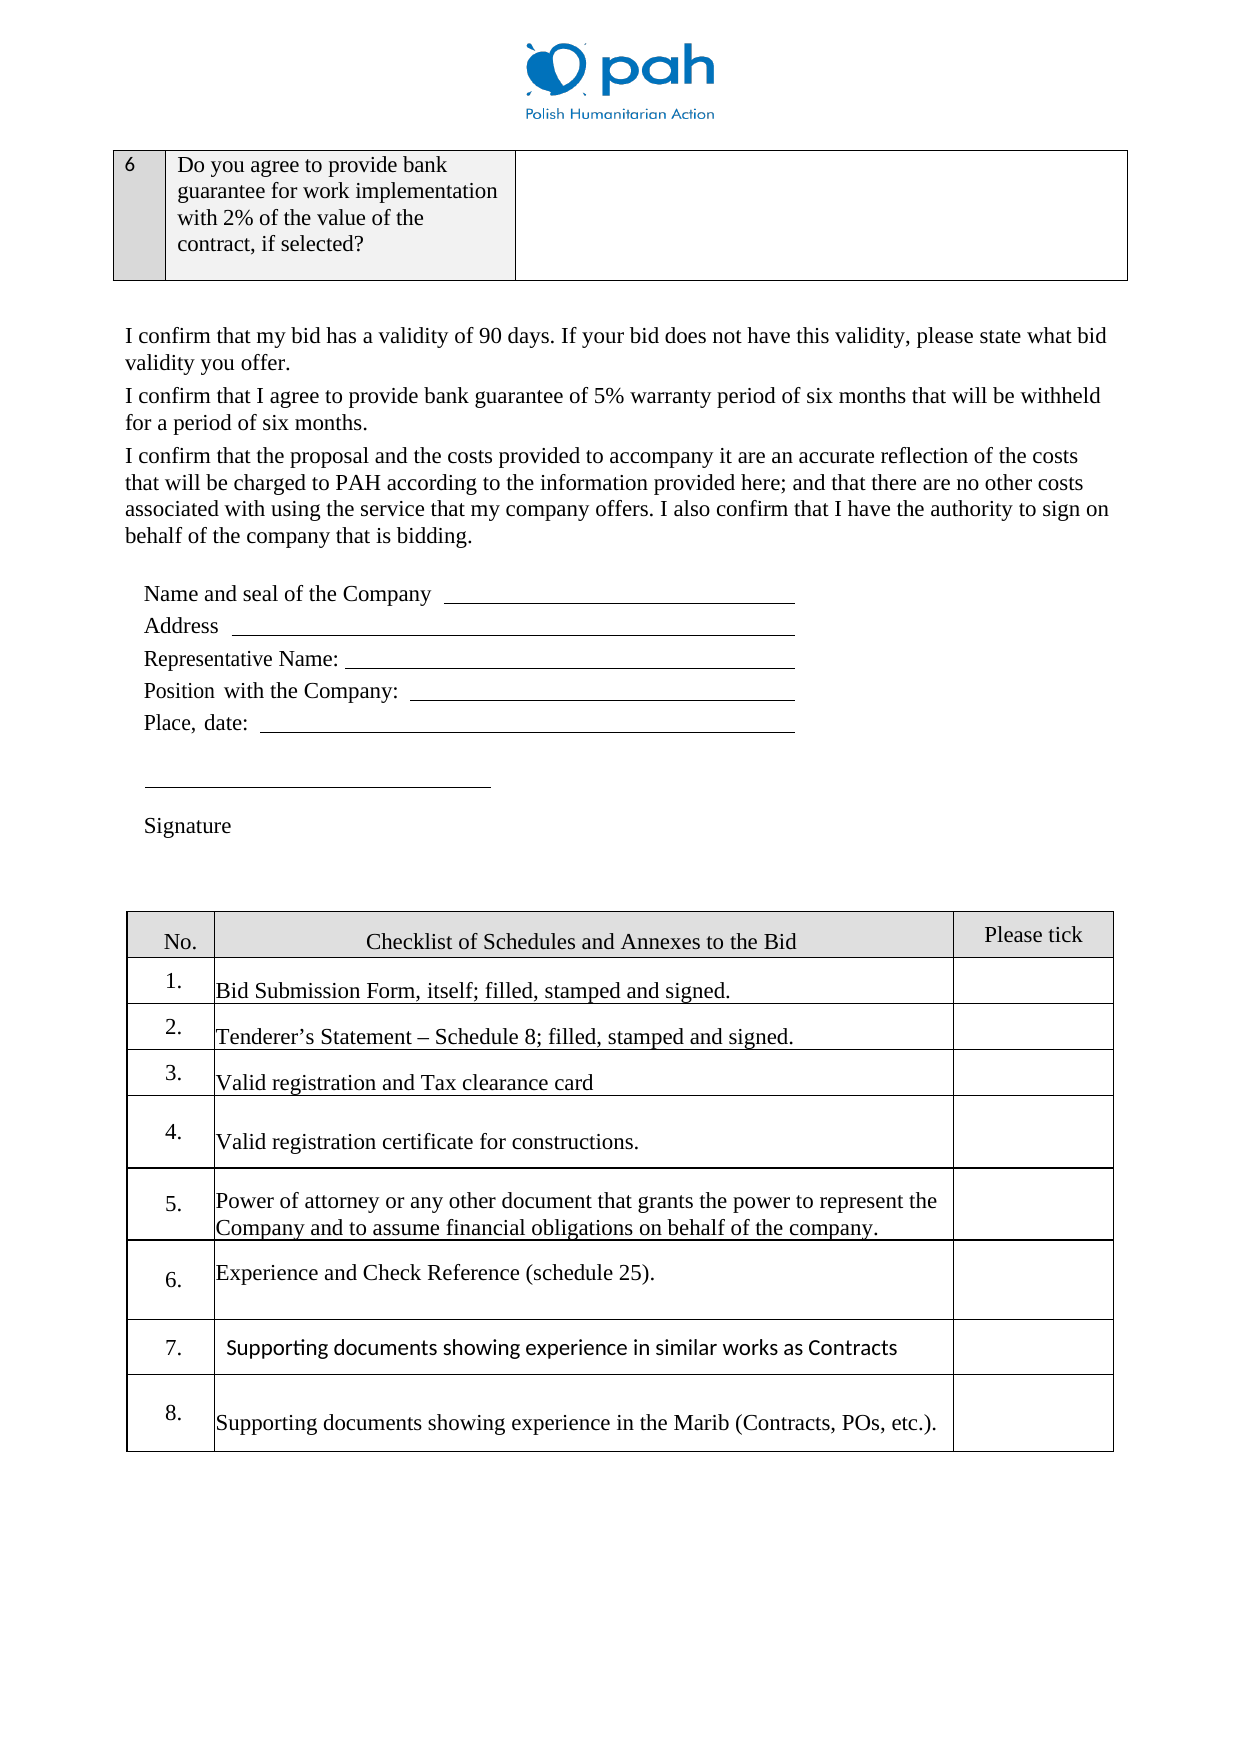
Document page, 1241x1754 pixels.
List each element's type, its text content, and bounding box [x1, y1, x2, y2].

text Address [143, 612, 780, 639]
table_cell Bid Submission Form, itself; filled, stamped and signed. [215, 958, 953, 1003]
text I confirm that the proposal and the costs provided to accompany it are an accurate reflection of the costs that will be charged to PAH according to the information provided here; and that there are no other costs associated with using the service that my company offers. I also confirm that I have the authority to sign on behalf of the company that is bidding. [125, 443, 1111, 548]
text Signature [143, 814, 1128, 839]
table_cell [516, 151, 1127, 280]
table_cell [128, 1320, 214, 1374]
table_cell [128, 958, 214, 1003]
table_cell Experience and Check Reference (schedule 25). [215, 1241, 953, 1319]
table_cell 6 [114, 151, 165, 280]
table_cell [128, 1004, 214, 1049]
table_cell Supporting documents showing experience in similar works as Contracts [215, 1320, 953, 1374]
text Representative Name: [143, 644, 780, 671]
table_cell [954, 1169, 1113, 1239]
table_cell Tenderer’s Statement – Schedule 8; filled, stamped and signed. [215, 1004, 953, 1049]
table_cell [128, 1050, 214, 1095]
table_cell [128, 1241, 214, 1319]
table_cell [954, 958, 1113, 1003]
table_cell [954, 1096, 1113, 1167]
table_cell [954, 1241, 1113, 1319]
picture [492, 23, 748, 139]
table_cell [128, 1096, 214, 1167]
table_header No. [128, 912, 214, 957]
table_cell [128, 1375, 214, 1451]
table_cell Power of attorney or any other document that grants the power to represent the Company and to assume financial obligations on behalf of the company. [215, 1169, 953, 1239]
table_cell Supporting documents showing experience in the Marib (Contracts, POs, etc.). [215, 1375, 953, 1451]
table_cell Valid registration certificate for constructions. [215, 1096, 953, 1167]
text I confirm that I agree to provide bank guarantee of 5% warranty period of six months that will be withheld for a period of six months. [125, 382, 1111, 435]
text I confirm that my bid has a validity of 90 days. If your bid does not have this validity, please state what bid validity you offer. [125, 322, 1111, 375]
text Name and seal of the Company [143, 580, 780, 607]
table_cell [954, 1375, 1113, 1451]
table_cell Valid registration and Tax clearance card [215, 1050, 953, 1095]
table_cell [954, 1050, 1113, 1095]
text Position with the Company: [143, 677, 780, 703]
text Place, date: [143, 709, 780, 735]
table_header Checklist of Schedules and Annexes to the Bid [215, 912, 953, 957]
table_cell Do you agree to provide bank guarantee for work implementation with 2% of the value of the contract, if selected? [166, 151, 515, 280]
table_cell [954, 1320, 1113, 1374]
table_cell [954, 1004, 1113, 1049]
table_cell [128, 1169, 214, 1239]
table_header Please tick [954, 912, 1113, 957]
